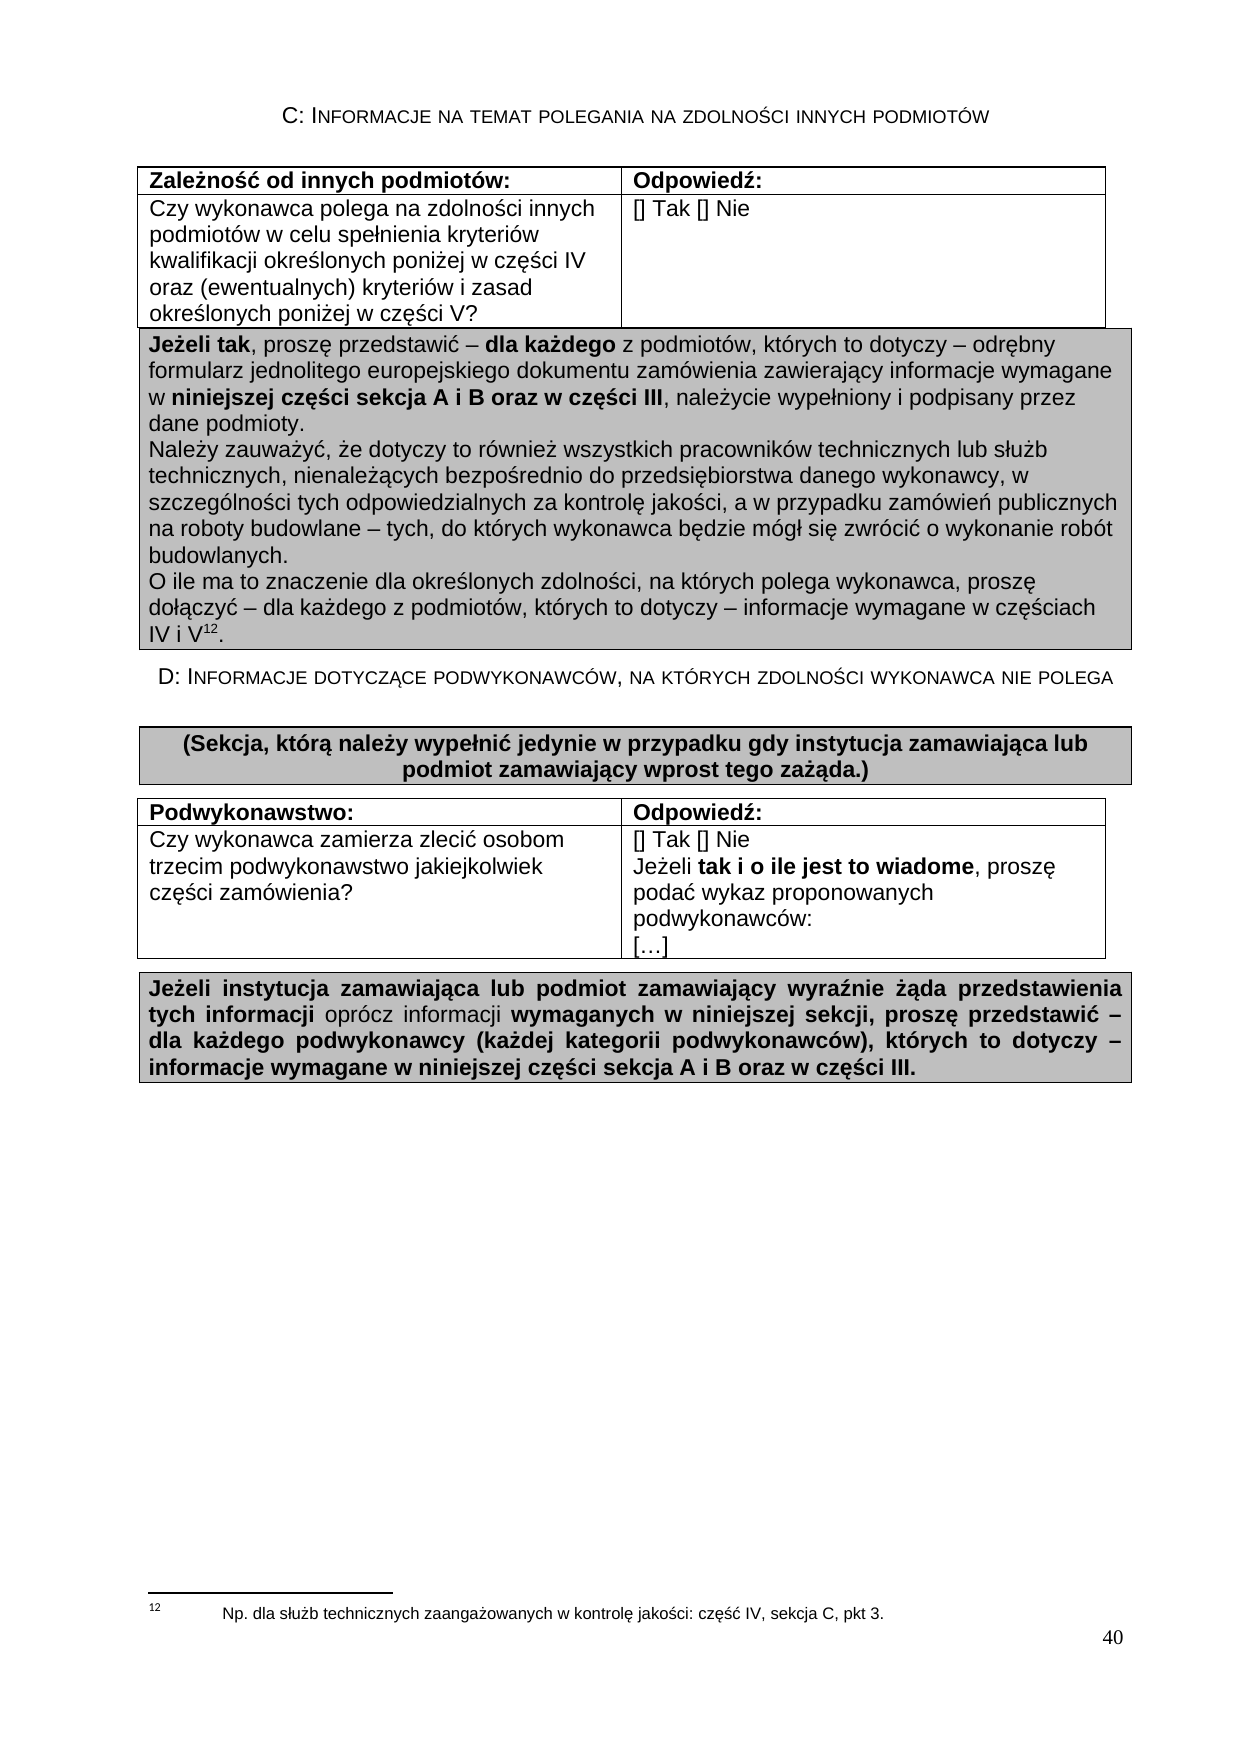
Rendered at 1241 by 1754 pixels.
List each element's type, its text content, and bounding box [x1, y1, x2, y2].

table_header Odpowiedź: [622, 799, 1105, 825]
table_cell [] Tak [] Nie [622, 195, 1105, 327]
table_cell [] Tak [] Nie Jeżeli tak i o ile jest to wiadome, proszę podać wykaz proponowanych podwykonawców: […] [622, 826, 1105, 958]
table_cell Czy wykonawca polega na zdolności innych podmiotów w celu spełnienia kryteriów kwalifikacji określonych poniżej w części IV oraz (ewentualnych) kryteriów i zasad określonych poniżej w części V? [138, 195, 621, 327]
table_header Podwykonawstwo: [138, 799, 621, 825]
table_cell Czy wykonawca zamierza zlecić osobom trzecim podwykonawstwo jakiejkolwiek części zamówienia? [138, 826, 621, 958]
title Jeżeli instytucja zamawiająca lub podmiot zamawiający wyraźnie żąda przedstawienia tych informacji oprócz informacji wymaganych w niniejszej sekcji, proszę przedstawić – dla każdego podwykonawcy (każdej kategorii podwykonawców), których to dotyczy – informacje wymagane w niniejszej części sekcja A i B oraz w części III. [140, 973, 1131, 1082]
text Jeżeli tak, proszę przedstawić – dla każdego z podmiotów, których to dotyczy – odrębny formularz jednolitego europejskiego dokumentu zamówienia zawierający informacje wymagane w niniejszej części sekcja A i B oraz w części III, należycie wypełniony i podpisany przez dane podmioty. Należy zauważyć, że dotyczy to również wszystkich pracowników technicznych lub służb technicznych, nienależących bezpośrednio do przedsiębiorstwa danego wykonawcy, w szczególności tych odpowiedzialnych za kontrolę jakości, a w przypadku zamówień publicznych na roboty budowlane – tych, do których wykonawca będzie mógł się zwrócić o wykonanie robót budowlanych. O ile ma to znaczenie dla określonych zdolności, na których polega wykonawca, proszę dołączyć – dla każdego z podmiotów, których to dotyczy – informacje wymagane w częściach IV i V. [140, 329, 1131, 649]
title C: Informacje na temat polegania na zdolności innych podmiotów [148, 102, 1122, 129]
table_header Zależność od innych podmiotów: [138, 168, 621, 194]
title D: Informacje dotyczące podwykonawców, na których zdolności wykonawca nie polega [148, 663, 1122, 689]
title (Sekcja, którą należy wypełnić jedynie w przypadku gdy instytucja zamawiająca lub podmiot zamawiający wprost tego zażąda.) [140, 728, 1131, 784]
table_header Odpowiedź: [622, 168, 1105, 194]
